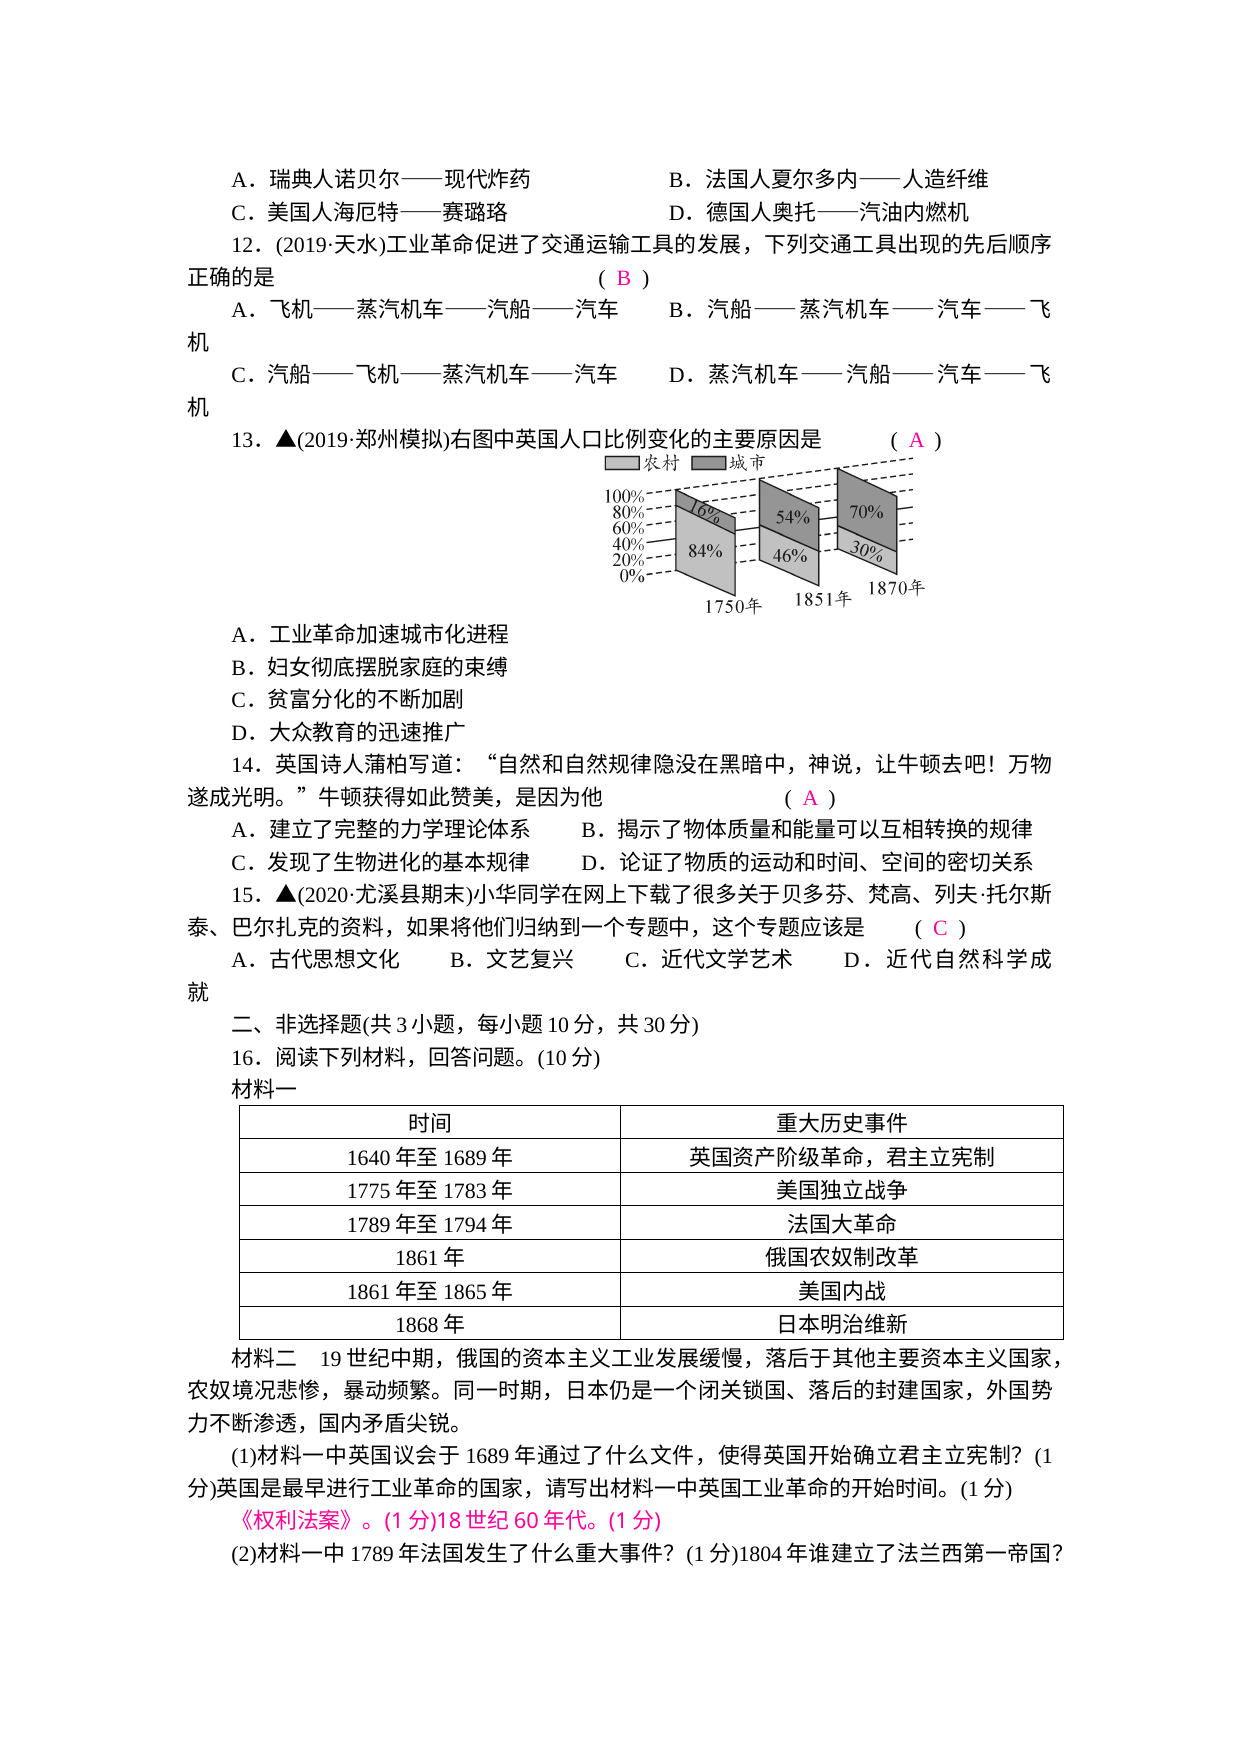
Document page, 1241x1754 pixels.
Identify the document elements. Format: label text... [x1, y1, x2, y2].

text D．大众教育的迅速推广 [187, 714, 1053, 747]
table_cell 1861年 [240, 1240, 620, 1272]
table_cell 日本明治维新 [621, 1307, 1063, 1339]
text A．工业革命加速城市化进程 [187, 617, 1053, 649]
table_cell 1775年至1783年 [240, 1173, 620, 1205]
table_cell 1640年至1689年 [240, 1139, 620, 1172]
table_cell 美国内战 [621, 1273, 1063, 1306]
text A．古代思想文化 B．文艺复兴 C．近代文学艺术 D．近代自然科学成就 [187, 942, 1053, 1007]
table_header 时间 [240, 1106, 620, 1138]
text 15．▲(2020·尤溪县期末)小华同学在网上下载了很多关于贝多芬、梵高、列夫·托尔斯泰、巴尔扎克的资料，如果将他们归纳到一个专题中，这个专题应该是 ( C ) [187, 877, 1053, 942]
table_cell 俄国农奴制改革 [621, 1240, 1063, 1272]
text A．飞机——蒸汽机车——汽船——汽车 B．汽船——蒸汽机车——汽车——飞机 [187, 292, 1053, 357]
text 13．▲(2019·郑州模拟)右图中英国人口比例变化的主要原因是 ( A ) [187, 422, 1053, 454]
text A．建立了完整的力学理论体系 B．揭示了物体质量和能量可以互相转换的规律 [187, 812, 1053, 844]
text 《权利法案》。(1分)18世纪60年代。(1分) [187, 1503, 1053, 1535]
text 二、非选择题(共3小题，每小题10分，共30分) [187, 1007, 1053, 1039]
text C．发现了生物进化的基本规律 D．论证了物质的运动和时间、空间的密切关系 [187, 844, 1053, 877]
table_header 重大历史事件 [621, 1106, 1063, 1138]
picture [603, 454, 925, 615]
table_cell 1789年至1794年 [240, 1206, 620, 1239]
table_cell 1868年 [240, 1307, 620, 1339]
text (1)材料一中英国议会于1689年通过了什么文件，使得英国开始确立君主立宪制？(1分)英国是最早进行工业革命的国家，请写出材料一中英国工业革命的开始时间。(1分) [187, 1438, 1053, 1503]
text 12．(2019·天水)工业革命促进了交通运输工具的发展，下列交通工具出现的先后顺序正确的是 ( B ) [187, 227, 1053, 292]
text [187, 1535, 1053, 1568]
table_cell 1861年至1865年 [240, 1273, 620, 1306]
text 材料二 19世纪中期，俄国的资本主义工业发展缓慢，落后于其他主要资本主义国家，农奴境况悲惨，暴动频繁。同一时期，日本仍是一个闭关锁国、落后的封建国家，外国势力不断渗透，国内矛盾尖锐。 [187, 1340, 1053, 1438]
text C．美国人海厄特——赛璐珞 D．德国人奥托——汽油内燃机 [187, 194, 1053, 227]
text 材料一 [187, 1072, 1053, 1104]
table_cell 美国独立战争 [621, 1173, 1063, 1205]
text C．贫富分化的不断加剧 [187, 682, 1053, 714]
text A．瑞典人诺贝尔——现代炸药 B．法国人夏尔多内——人造纤维 [187, 162, 1053, 194]
text 16．阅读下列材料，回答问题。(10分) [187, 1039, 1053, 1072]
text 14．英国诗人蒲柏写道：“自然和自然规律隐没在黑暗中，神说，让牛顿去吧！万物遂成光明。”牛顿获得如此赞美，是因为他 ( A ) [187, 747, 1053, 812]
table_cell 英国资产阶级革命，君主立宪制 [621, 1139, 1063, 1172]
text B．妇女彻底摆脱家庭的束缚 [187, 649, 1053, 682]
text C．汽船——飞机——蒸汽机车——汽车 D．蒸汽机车——汽船——汽车——飞机 [187, 357, 1053, 422]
table_cell 法国大革命 [621, 1206, 1063, 1239]
